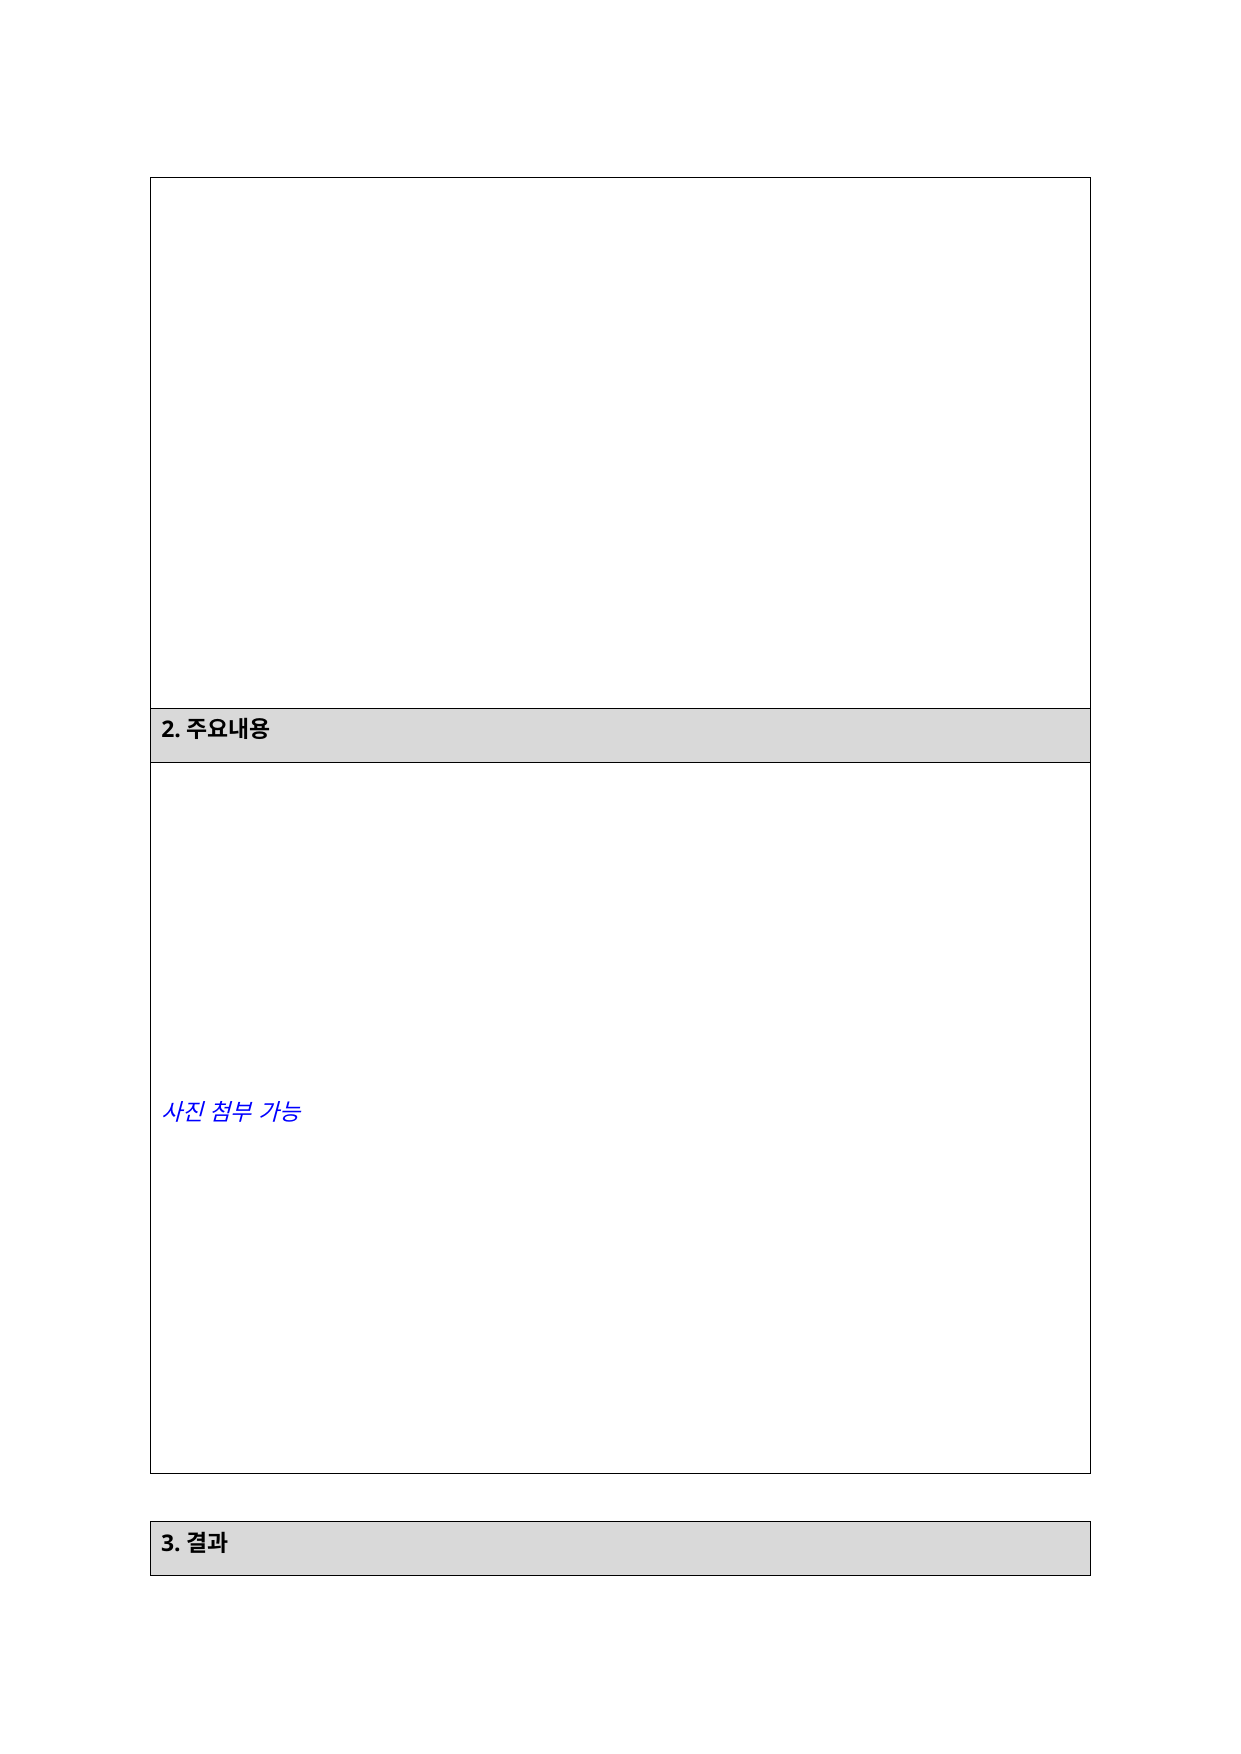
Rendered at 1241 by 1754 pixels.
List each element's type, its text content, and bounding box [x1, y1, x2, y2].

table_header 3. 결과 [151, 1522, 1090, 1575]
table_cell 2. 주요내용 [151, 709, 1090, 762]
table_cell [151, 178, 1090, 708]
table_cell 사진 첨부 가능 [151, 763, 1090, 1473]
